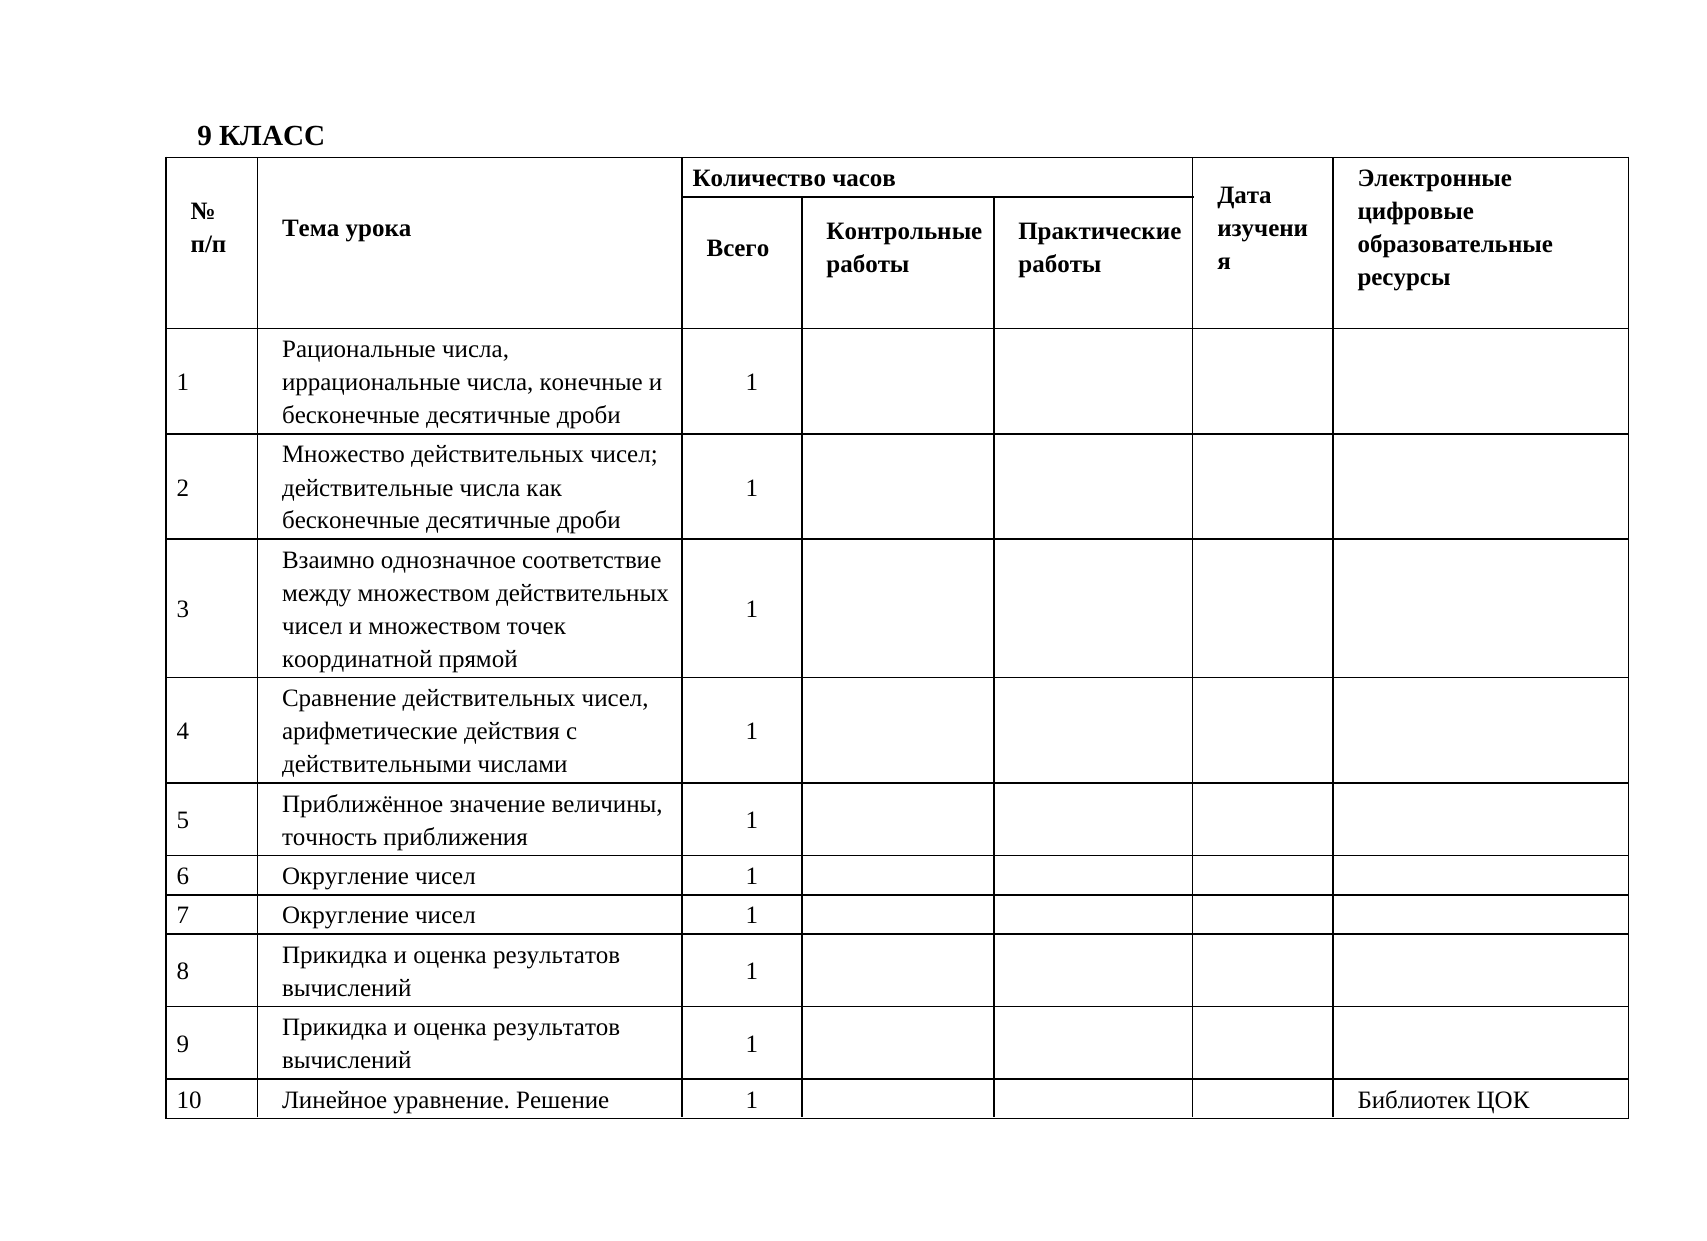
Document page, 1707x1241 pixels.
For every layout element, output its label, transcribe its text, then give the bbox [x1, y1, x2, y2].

table_cell 1 [683, 329, 801, 433]
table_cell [258, 1080, 681, 1117]
table_cell [1334, 1007, 1628, 1078]
table_cell [1193, 329, 1332, 433]
table_cell [1193, 896, 1332, 933]
table_cell [1193, 856, 1332, 894]
table_cell [995, 896, 1192, 933]
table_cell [1334, 1080, 1628, 1117]
table_cell 6 [167, 856, 257, 894]
table_cell Сравнение действительных чисел, арифметические действия с действительными числами [258, 678, 681, 782]
table_cell [1334, 435, 1628, 538]
table_cell [1193, 540, 1332, 677]
table_cell [803, 1007, 993, 1078]
table_cell 1 [683, 784, 801, 854]
table_cell [995, 540, 1192, 677]
table_cell [803, 784, 993, 854]
table_cell 10 [167, 1080, 257, 1117]
table_cell Контрольные работы [803, 198, 993, 327]
table_header Электронные цифровые образовательные ресурсы [1334, 158, 1628, 327]
text 9 КЛАСС [190, 118, 1618, 152]
table_cell [1193, 1007, 1332, 1078]
table_cell [995, 678, 1192, 782]
table_cell [1334, 856, 1628, 894]
table_cell [995, 935, 1192, 1006]
table_cell [803, 856, 993, 894]
table_cell [1193, 935, 1332, 1006]
table_cell [1334, 784, 1628, 854]
table_cell [1334, 935, 1628, 1006]
table_cell Практические работы [995, 198, 1192, 327]
table_cell [1193, 1080, 1332, 1117]
table_cell 1 [683, 896, 801, 933]
table_cell [995, 856, 1192, 894]
table_cell Всего [683, 198, 801, 327]
table_cell 1 [683, 856, 801, 894]
table_header Тема урока [258, 158, 681, 327]
table_cell [1334, 896, 1628, 933]
table_header Дата изучения [1193, 158, 1332, 327]
table_cell [1193, 678, 1332, 782]
table_header № п/п [167, 158, 257, 327]
table_cell 1 [683, 540, 801, 677]
table_cell [1193, 435, 1332, 538]
table_cell 8 [167, 935, 257, 1006]
table_cell 3 [167, 540, 257, 677]
table_cell Приближённое значение величины, точность приближения [258, 784, 681, 854]
table_cell 1 [683, 1007, 801, 1078]
table_cell [803, 935, 993, 1006]
table_cell [995, 784, 1192, 854]
table_cell [995, 1007, 1192, 1078]
table_cell 9 [167, 1007, 257, 1078]
table_cell [995, 1080, 1192, 1117]
table_cell [803, 435, 993, 538]
table_cell Множество действительных чисел; действительные числа как бесконечные десятичные дроби [258, 435, 681, 538]
table_cell Прикидка и оценка результатов вычислений [258, 1007, 681, 1078]
table_cell [995, 435, 1192, 538]
table_cell [1334, 678, 1628, 782]
table_cell 1 [683, 678, 801, 782]
table_cell [995, 329, 1192, 433]
table_cell 1 [683, 1080, 801, 1117]
table_cell [803, 329, 993, 433]
table_cell [1334, 540, 1628, 677]
table_cell [803, 678, 993, 782]
table_cell 1 [683, 935, 801, 1006]
table_cell [1334, 329, 1628, 433]
table_cell 1 [683, 435, 801, 538]
table_cell [803, 1080, 993, 1117]
table_cell [803, 540, 993, 677]
table_cell 2 [167, 435, 257, 538]
table_cell Округление чисел [258, 856, 681, 894]
table_cell Взаимно однозначное соответствие между множеством действительных чисел и множеством точек координатной прямой [258, 540, 681, 677]
table_cell 4 [167, 678, 257, 782]
table_cell 5 [167, 784, 257, 854]
table_cell [1193, 784, 1332, 854]
table_cell Прикидка и оценка результатов вычислений [258, 935, 681, 1006]
table_header Количество часов [683, 158, 1192, 196]
table_cell Рациональные числа, иррациональные числа, конечные и бесконечные десятичные дроби [258, 329, 681, 433]
table_cell 7 [167, 896, 257, 933]
table_cell Округление чисел [258, 896, 681, 933]
table_cell [803, 896, 993, 933]
table_cell 1 [167, 329, 257, 433]
